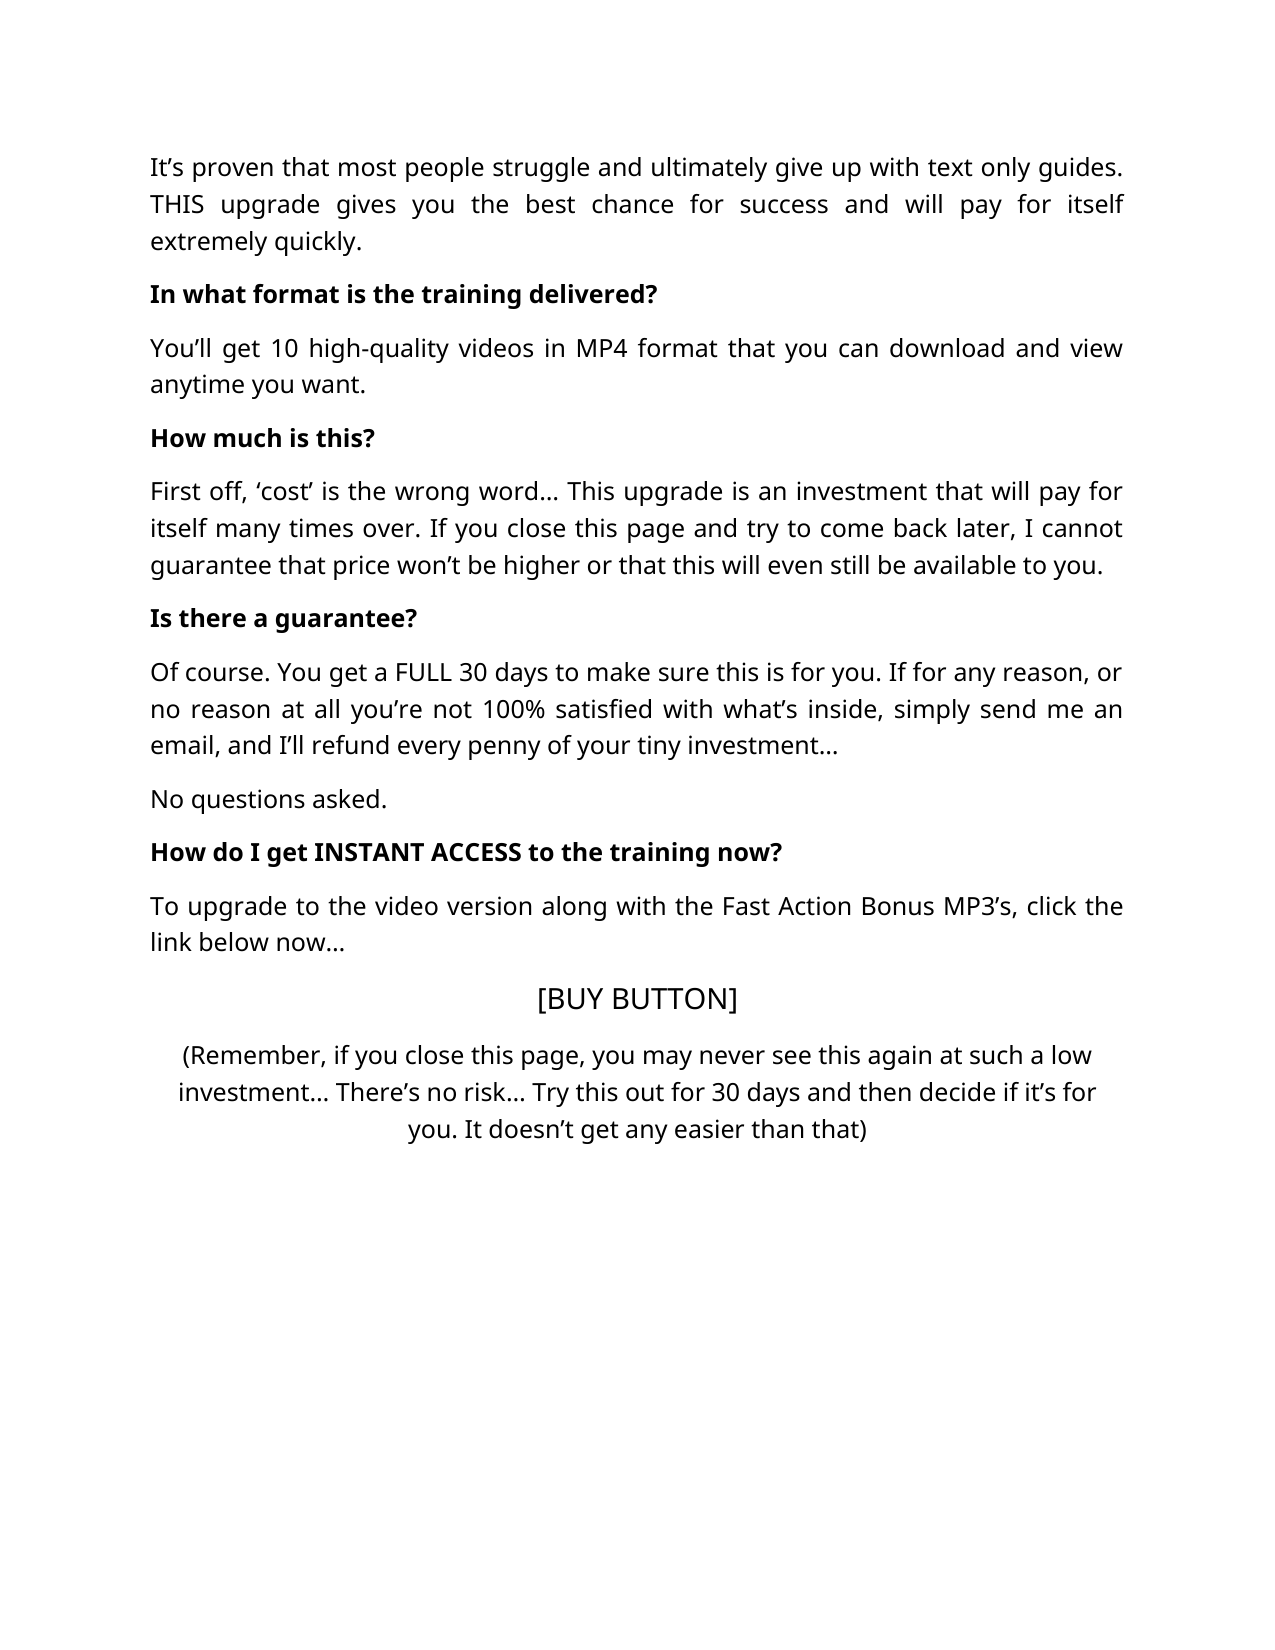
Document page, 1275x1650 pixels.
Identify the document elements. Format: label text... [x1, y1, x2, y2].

text Is there a guarantee? [150, 601, 1125, 635]
text (Remember, if you close this page, you may never see this again at such a low investment… There’s no risk… Try this out for 30 days and then decide if it’s for you. It doesn’t get any easier than that) [150, 1038, 1125, 1146]
text How do I get INSTANT ACCESS to the training now? [150, 835, 1125, 869]
text First off, ‘cost’ is the wrong word… This upgrade is an investment that will pay for itself many times over. If you close this page and try to come back later, I cannot guarantee that price won’t be higher or that this will even still be available to you. [150, 474, 1125, 582]
text It’s proven that most people struggle and ultimately give up with text only guides. THIS upgrade gives you the best chance for success and will pay for itself extremely quickly. [150, 150, 1125, 258]
text In what format is the training delivered? [150, 277, 1125, 311]
text How much is this? [150, 421, 1125, 455]
text You’ll get 10 high-quality videos in MP4 format that you can download and view anytime you want. [150, 330, 1125, 401]
text To upgrade to the video version along with the Fast Action Bonus MP3’s, click the link below now… [150, 888, 1125, 959]
text [BUY BUTTON] [150, 978, 1125, 1018]
text No questions asked. [150, 781, 1125, 816]
text Of course. You get a FULL 30 days to make sure this is for you. If for any reason, or no reason at all you’re not 100% satisfied with what’s inside, simply send me an email, and I’ll refund every penny of your tiny investment… [150, 654, 1125, 762]
